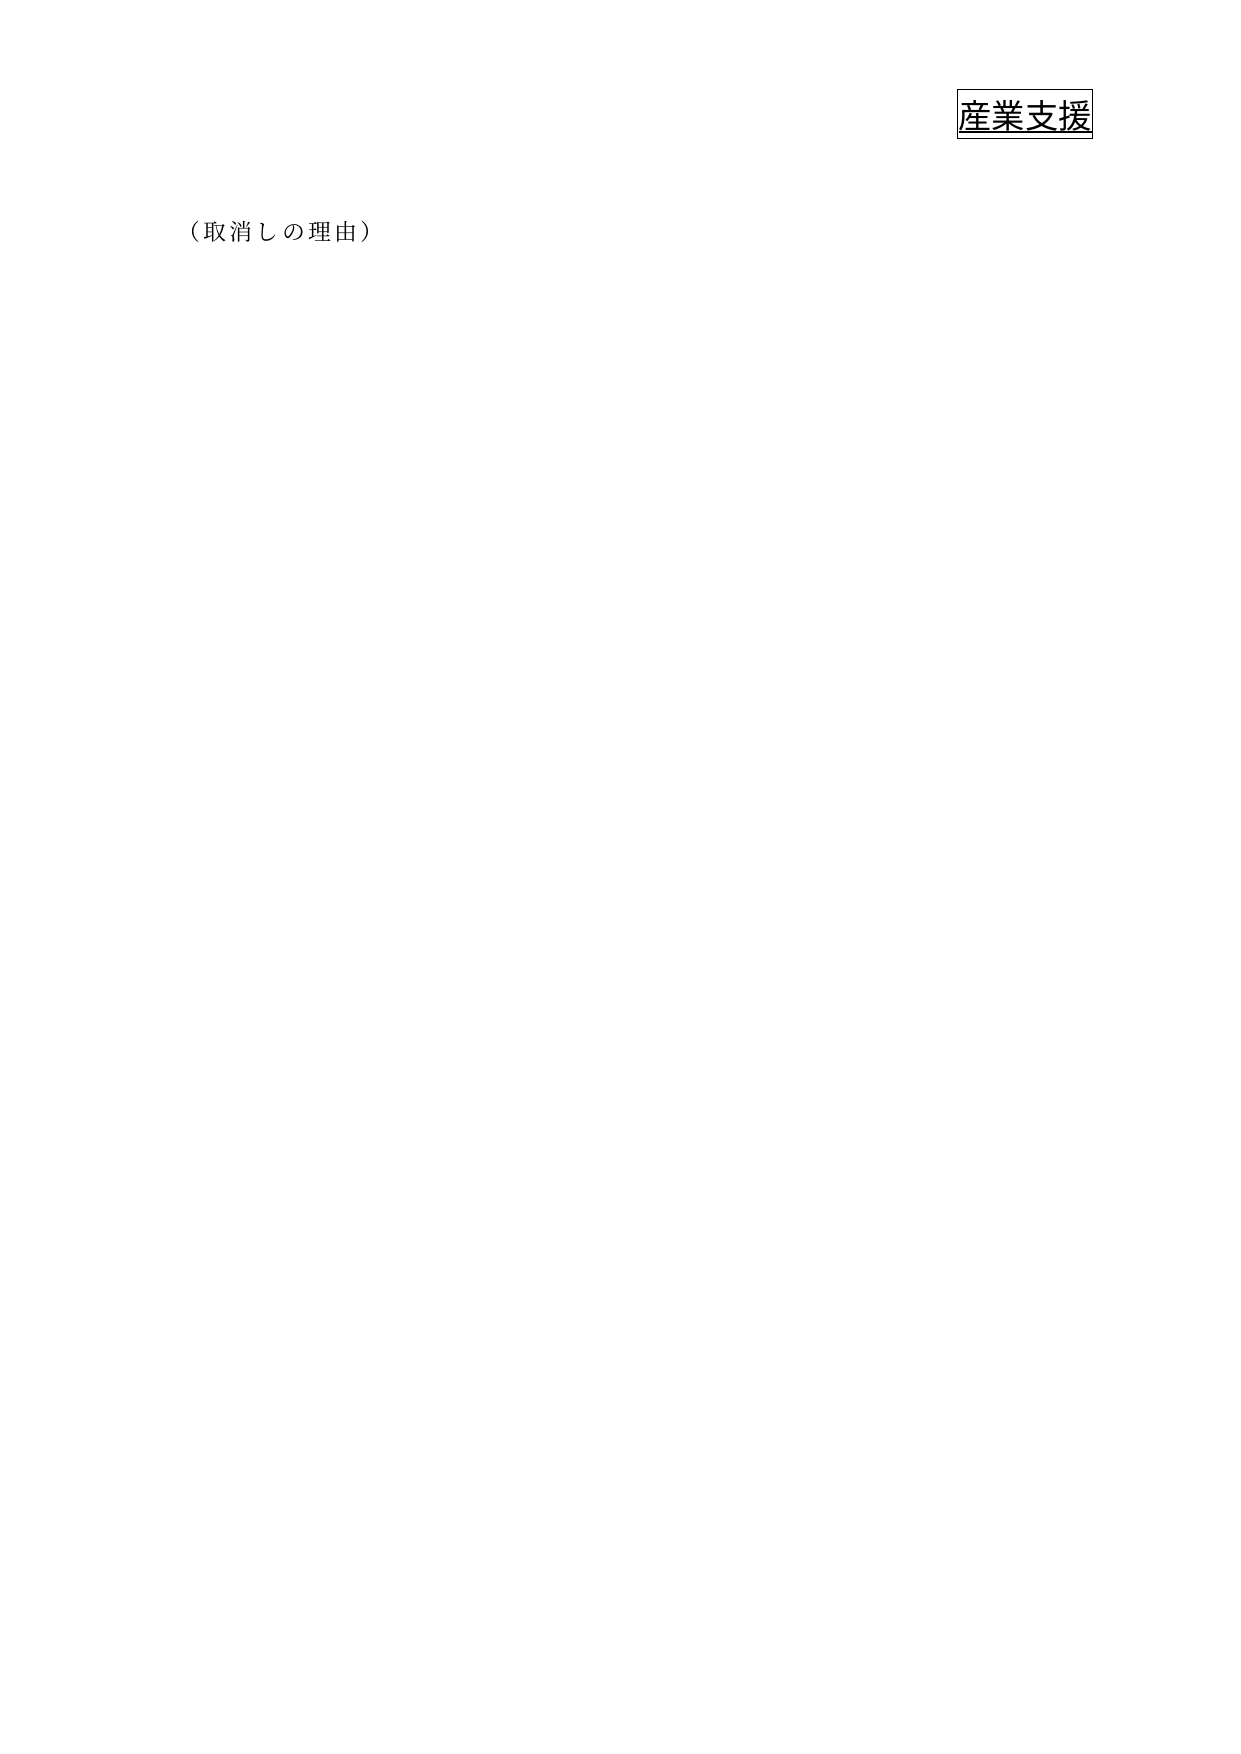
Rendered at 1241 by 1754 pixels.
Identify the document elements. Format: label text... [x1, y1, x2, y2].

text （取消しの理由） [177, 210, 1092, 252]
